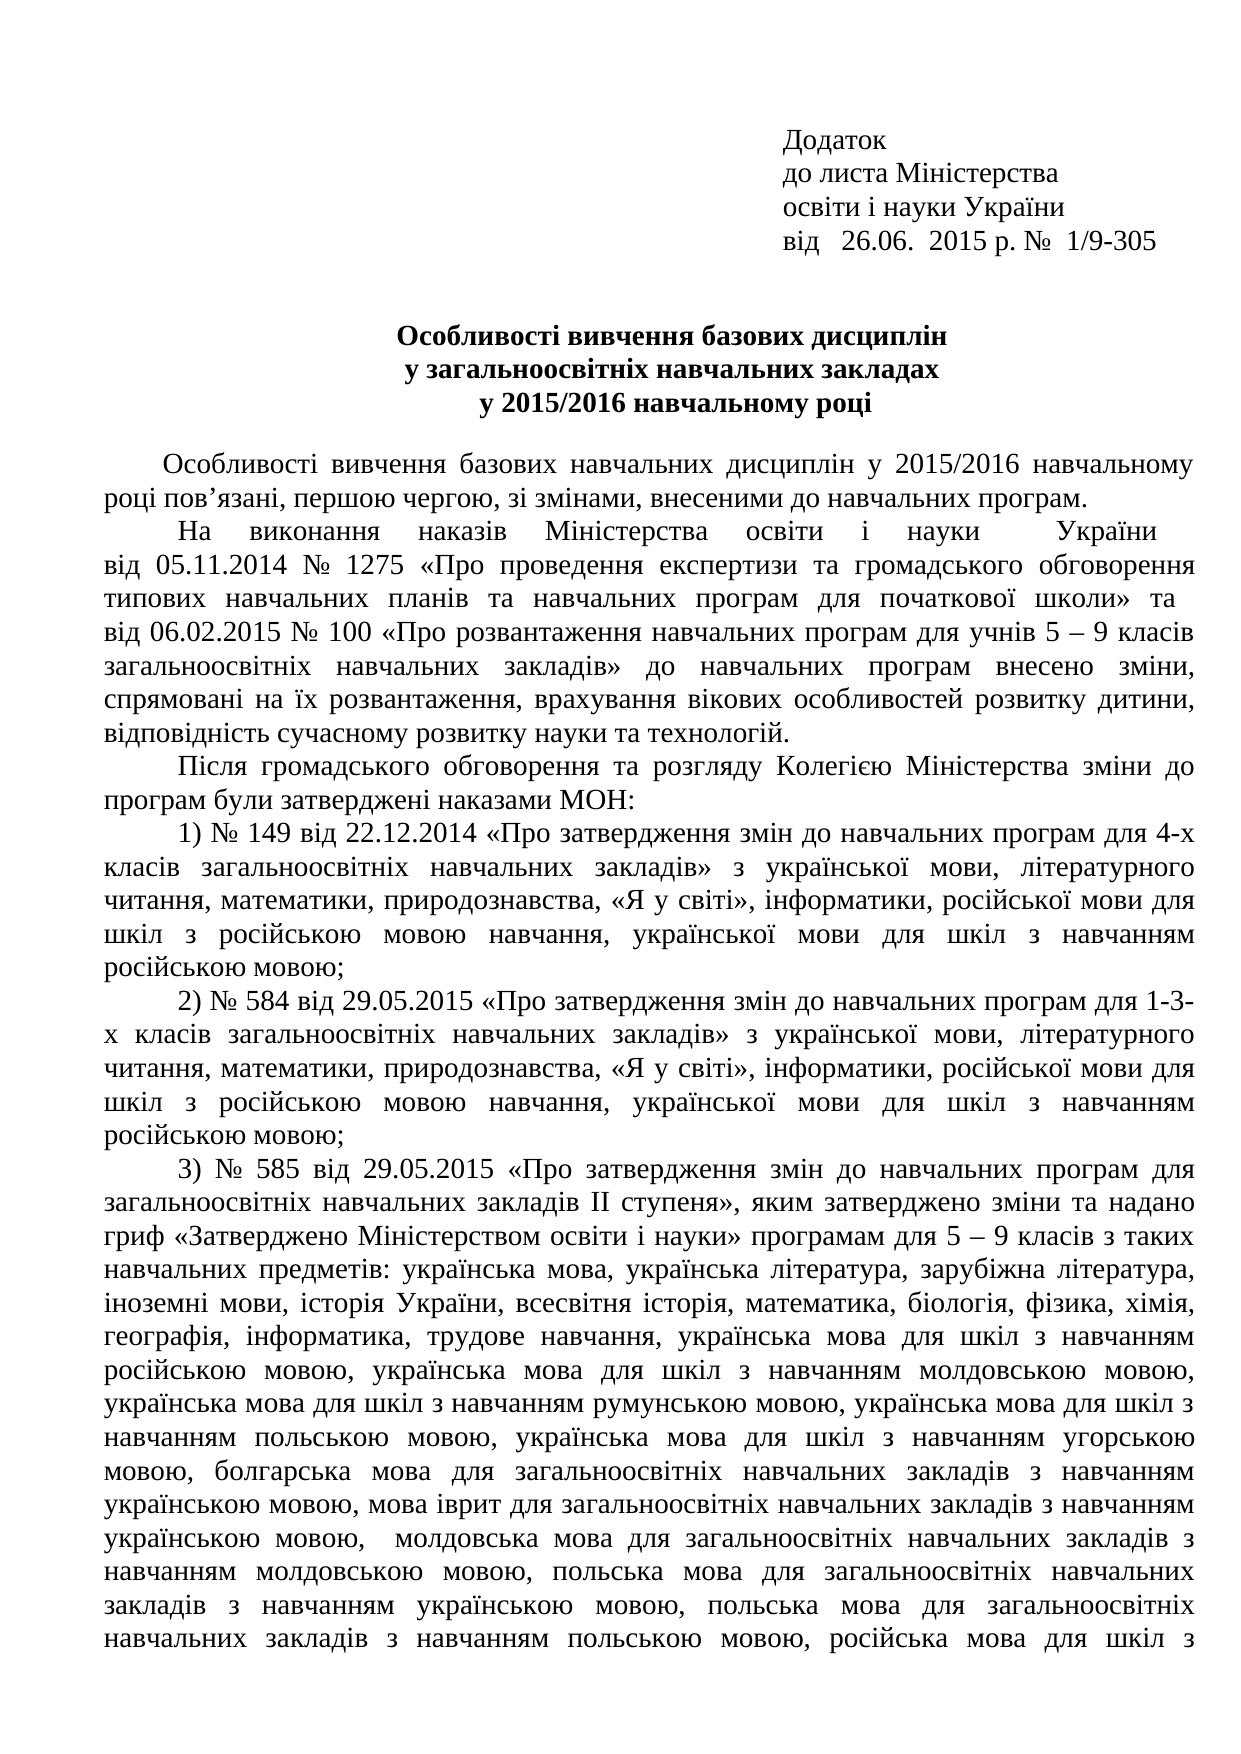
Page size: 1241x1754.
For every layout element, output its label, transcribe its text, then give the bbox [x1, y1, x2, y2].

text Додаток [103, 122, 1167, 156]
text На виконання наказів Міністерства освіти і науки України від 05.11.2014 № 1275 «Про проведення експертизи та громадського обговорення типових навчальних планів та навчальних програм для початкової школи» та від 06.02.2015 № 100 «Про розвантаження навчальних програм для учнів 5 – 9 класів загальноосвітніх навчальних закладів» до навчальних програм внесено зміни, спрямовані на їх розвантаження, врахування вікових особливостей розвитку дитини, відповідність сучасному розвитку науки та технологій. [103, 513, 1196, 748]
text у 2015/2016 навчальному році [103, 385, 1167, 418]
text у загальноосвітніх навчальних закладах [103, 351, 1167, 385]
text 1) № 149 від 22.12.2014 «Про затвердження змін до навчальних програм для 4-х класів загальноосвітніх навчальних закладів» з української мови, літературного читання, математики, природознавства, «Я у світі», інформатики, російської мови для шкіл з російською мовою навчання, української мови для шкіл з навчанням російською мовою; [103, 815, 1196, 983]
text 2) № 584 від 29.05.2015 «Про затвердження змін до навчальних програм для 1-3-х класів загальноосвітніх навчальних закладів» з української мови, літературного читання, математики, природознавства, «Я у світі», інформатики, російської мови для шкіл з російською мовою навчання, української мови для шкіл з навчанням російською мовою; [103, 983, 1196, 1151]
text Особливості вивчення базових дисциплін [103, 318, 1167, 351]
text від 26.06. 2015 р. № 1/9-305 [103, 223, 1167, 256]
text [103, 1151, 1196, 1654]
text Особливості вивчення базових навчальних дисциплін у 2015/2016 навчальному році пов’язані, першою чергою, зі змінами, внесеними до навчальних програм. [103, 446, 1195, 513]
text Після громадського обговорення та розгляду Колегією Міністерства зміни до програм були затверджені наказами МОН: [103, 748, 1196, 815]
text до листа Міністерства [103, 156, 1167, 189]
text освіти і науки України [103, 189, 1167, 223]
